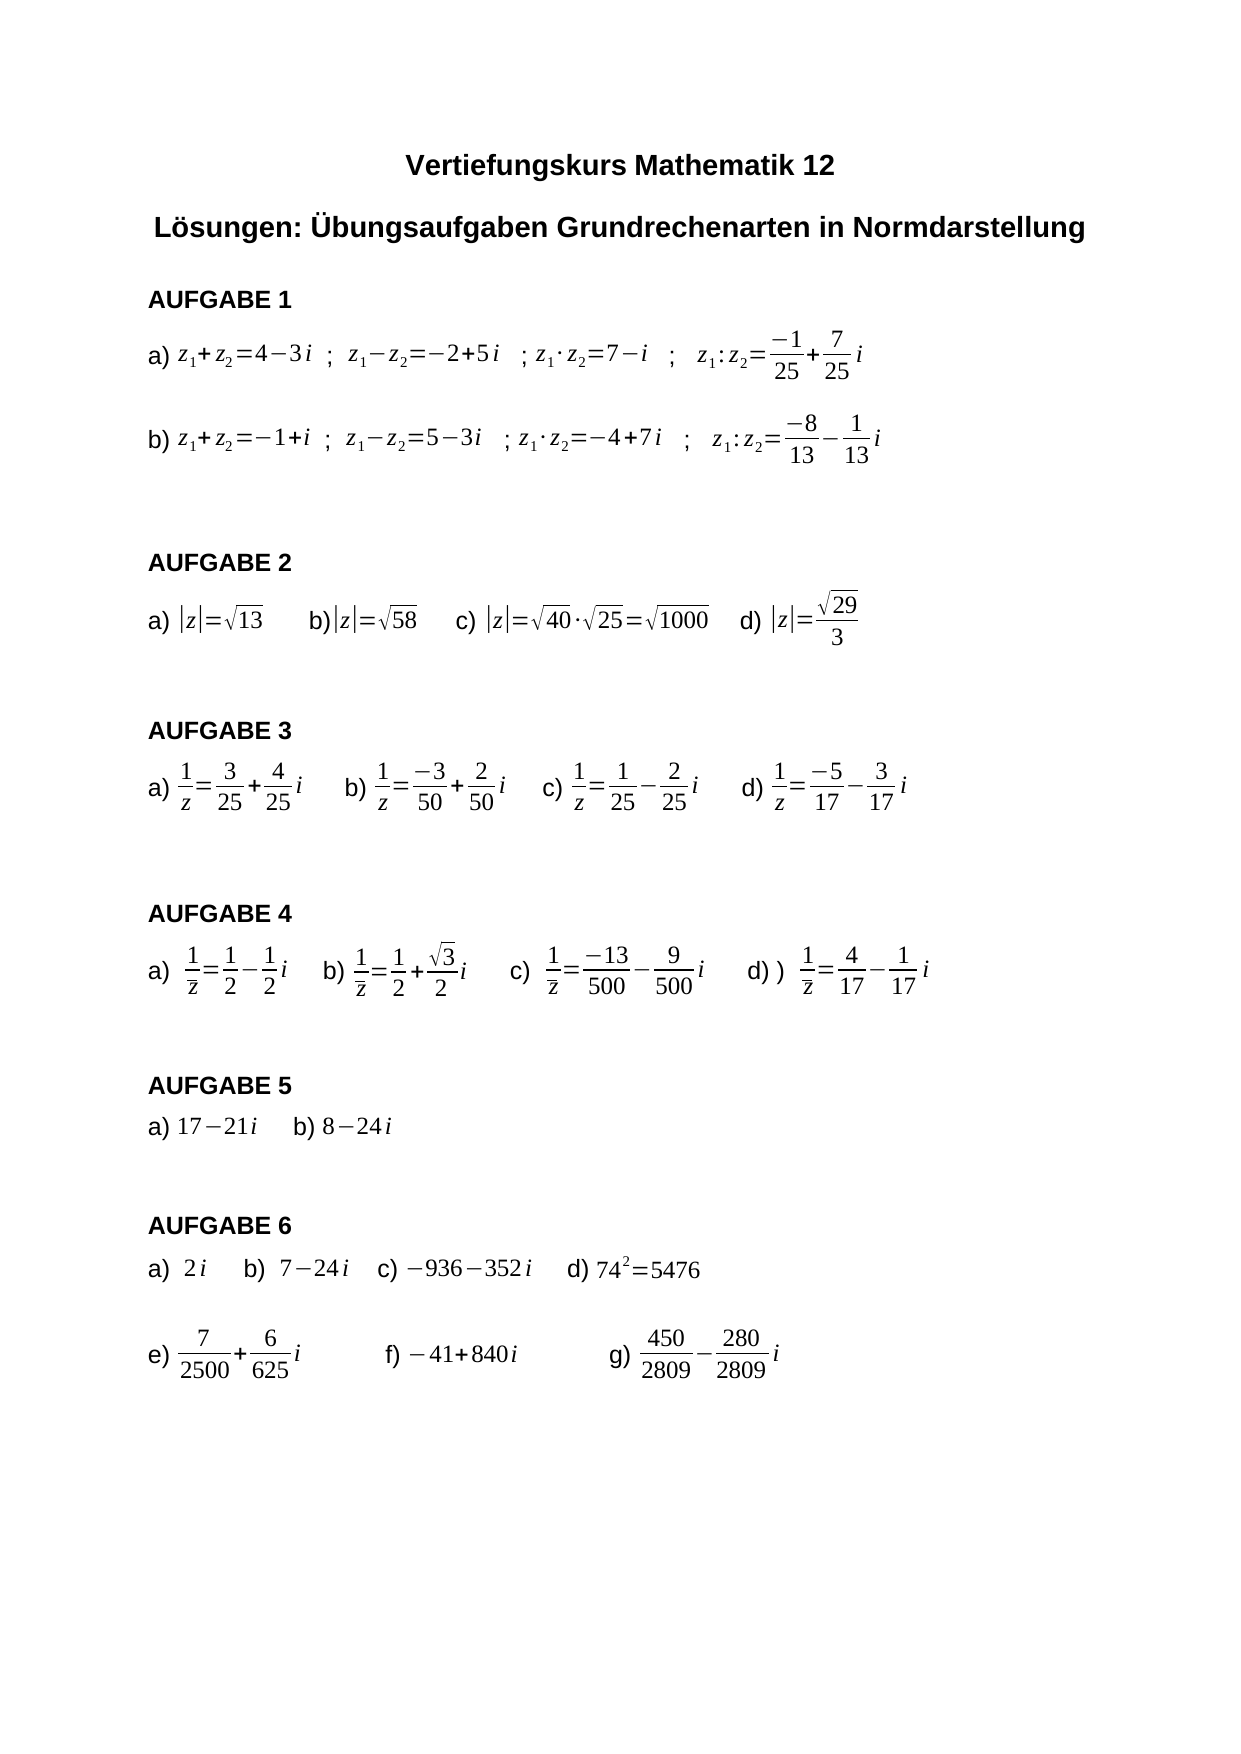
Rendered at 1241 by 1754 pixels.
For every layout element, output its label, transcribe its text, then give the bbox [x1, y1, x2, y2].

text Vertiefungskurs Mathematik 12 [148, 148, 1093, 181]
subtitle a) b) c) d) [148, 589, 1093, 650]
subtitle AUFGABE 3 [148, 716, 1093, 745]
text Lösungen: Übungsaufgaben Grundrechenarten in Normdarstellung [148, 210, 1093, 243]
text a) b) [148, 1112, 1093, 1141]
text e) f) g) [148, 1325, 1093, 1384]
text AUFGABE 5 [148, 1071, 1093, 1100]
text a) b) c) d) ) [148, 940, 1093, 1001]
text a) b) c) d) [148, 1252, 1093, 1284]
text AUFGABE 1 [148, 285, 1093, 313]
subtitle a) ; ; ; [148, 326, 1093, 385]
text a) b) c) d) [148, 757, 1093, 816]
text AUFGABE 6 [148, 1211, 1093, 1240]
text AUFGABE 2 [148, 548, 1093, 576]
subtitle b) ; ; ; [148, 410, 1093, 469]
subtitle AUFGABE 4 [148, 899, 1093, 928]
